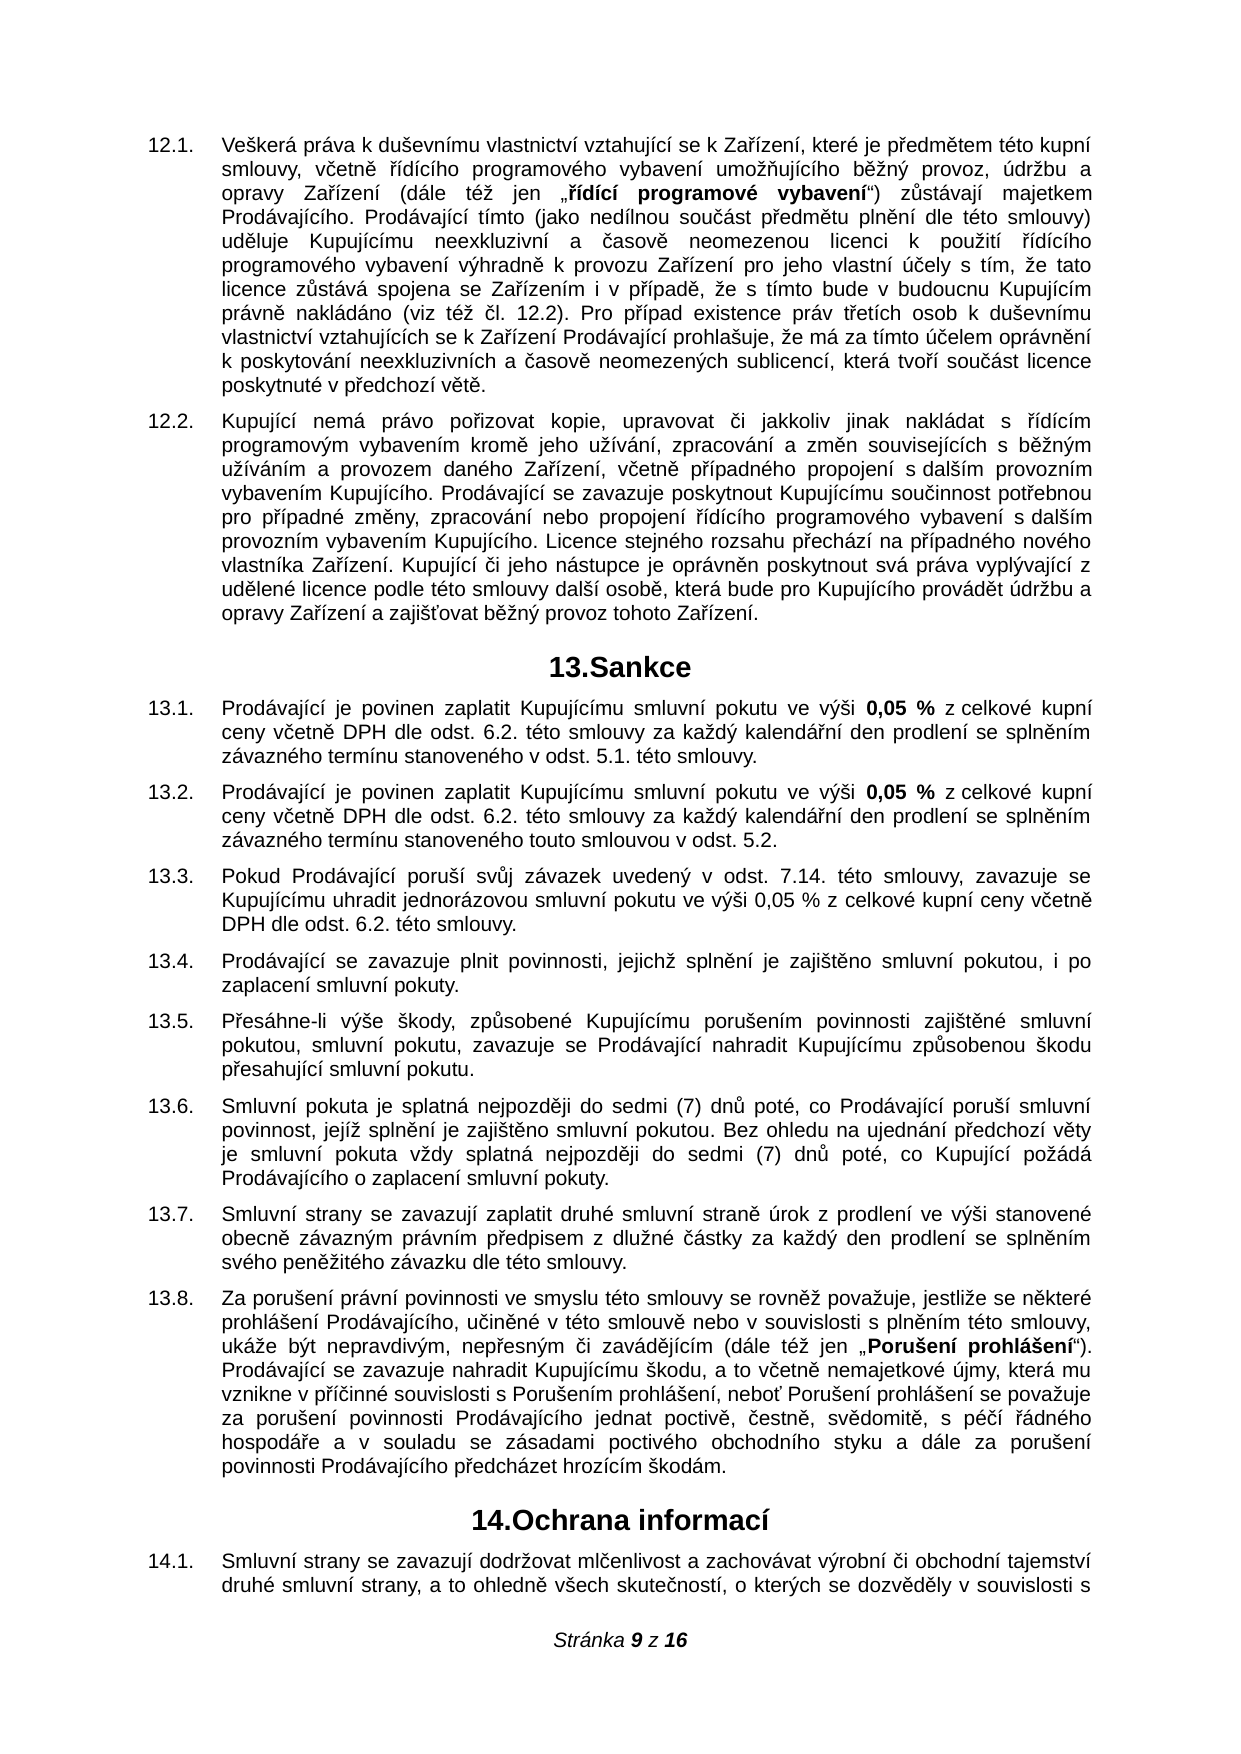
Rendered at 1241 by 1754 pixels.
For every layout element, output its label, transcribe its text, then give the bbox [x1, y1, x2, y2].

list Prodávající se zavazuje plnit povinnosti, jejichž splnění je zajištěno smluvní pokutou, i po zaplacení smluvní pokuty. [148, 949, 1093, 997]
list Sankce [148, 649, 1093, 683]
list Prodávající je povinen zaplatit Kupujícímu smluvní pokutu ve výši 0,05 % z celkové kupní ceny včetně DPH dle odst. 6.2. této smlouvy za každý kalendářní den prodlení se splněním závazného termínu stanoveného touto smlouvou v odst. 5.2. [148, 780, 1093, 852]
list Přesáhne-li výše škody, způsobené Kupujícímu porušením povinnosti zajištěné smluvní pokutou, smluvní pokutu, zavazuje se Prodávající nahradit Kupujícímu způsobenou škodu přesahující smluvní pokutu. [148, 1009, 1093, 1081]
list Kupující nemá právo pořizovat kopie, upravovat či jakkoliv jinak nakládat s řídícím programovým vybavením kromě jeho užívání, zpracování a změn souvisejících s běžným užíváním a provozem daného Zařízení, včetně případného propojení s dalším provozním vybavením Kupujícího. Prodávající se zavazuje poskytnout Kupujícímu součinnost potřebnou pro případné změny, zpracování nebo propojení řídícího programového vybavení s dalším provozním vybavením Kupujícího. Licence stejného rozsahu přechází na případného nového vlastníka Zařízení. Kupující či jeho nástupce je oprávněn poskytnout svá práva vyplývající z udělené licence podle této smlouvy další osobě, která bude pro Kupujícího provádět údržbu a opravy Zařízení a zajišťovat běžný provoz tohoto Zařízení. [148, 409, 1093, 624]
list Prodávající je povinen zaplatit Kupujícímu smluvní pokutu ve výši 0,05 % z celkové kupní ceny včetně DPH dle odst. 6.2. této smlouvy za každý kalendářní den prodlení se splněním závazného termínu stanoveného v odst. 5.1. této smlouvy. [148, 696, 1093, 767]
list Ochrana informací [148, 1503, 1093, 1536]
list Za porušení právní povinnosti ve smyslu této smlouvy se rovněž považuje, jestliže se některé prohlášení Prodávajícího, učiněné v této smlouvě nebo v souvislosti s plněním této smlouvy, ukáže být nepravdivým, nepřesným či zavádějícím (dále též jen „Porušení prohlášení“). Prodávající se zavazuje nahradit Kupujícímu škodu, a to včetně nemajetkové újmy, která mu vznikne v příčinné souvislosti s Porušením prohlášení, neboť Porušení prohlášení se považuje za porušení povinnosti Prodávajícího jednat poctivě, čestně, svědomitě, s péčí řádného hospodáře a v souladu se zásadami poctivého obchodního styku a dále za porušení povinnosti Prodávajícího předcházet hrozícím škodám. [148, 1286, 1093, 1478]
list Veškerá práva k duševnímu vlastnictví vztahující se k Zařízení, které je předmětem této kupní smlouvy, včetně řídícího programového vybavení umožňujícího běžný provoz, údržbu a opravy Zařízení (dále též jen „řídící programové vybavení“) zůstávají majetkem Prodávajícího. Prodávající tímto (jako nedílnou součást předmětu plnění dle této smlouvy) uděluje Kupujícímu neexkluzivní a časově neomezenou licenci k použití řídícího programového vybavení výhradně k provozu Zařízení pro jeho vlastní účely s tím, že tato licence zůstává spojena se Zařízením i v případě, že s tímto bude v budoucnu Kupujícím právně nakládáno (viz též čl. 12.2). Pro případ existence práv třetích osob k duševnímu vlastnictví vztahujících se k Zařízení Prodávající prohlašuje, že má za tímto účelem oprávnění k poskytování neexkluzivních a časově neomezených sublicencí, která tvoří součást licence poskytnuté v předchozí větě. [148, 133, 1093, 396]
list Smluvní pokuta je splatná nejpozději do sedmi (7) dnů poté, co Prodávající poruší smluvní povinnost, jejíž splnění je zajištěno smluvní pokutou. Bez ohledu na ujednání předchozí věty je smluvní pokuta vždy splatná nejpozději do sedmi (7) dnů poté, co Kupující požádá Prodávajícího o zaplacení smluvní pokuty. [148, 1093, 1093, 1189]
list Pokud Prodávající poruší svůj závazek uvedený v odst. 7.14. této smlouvy, zavazuje se Kupujícímu uhradit jednorázovou smluvní pokutu ve výši 0,05 % z celkové kupní ceny včetně DPH dle odst. 6.2. této smlouvy. [148, 864, 1093, 936]
list Smluvní strany se zavazují zaplatit druhé smluvní straně úrok z prodlení ve výši stanovené obecně závazným právním předpisem z dlužné částky za každý den prodlení se splněním svého peněžitého závazku dle této smlouvy. [148, 1202, 1093, 1274]
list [148, 1549, 1093, 1597]
